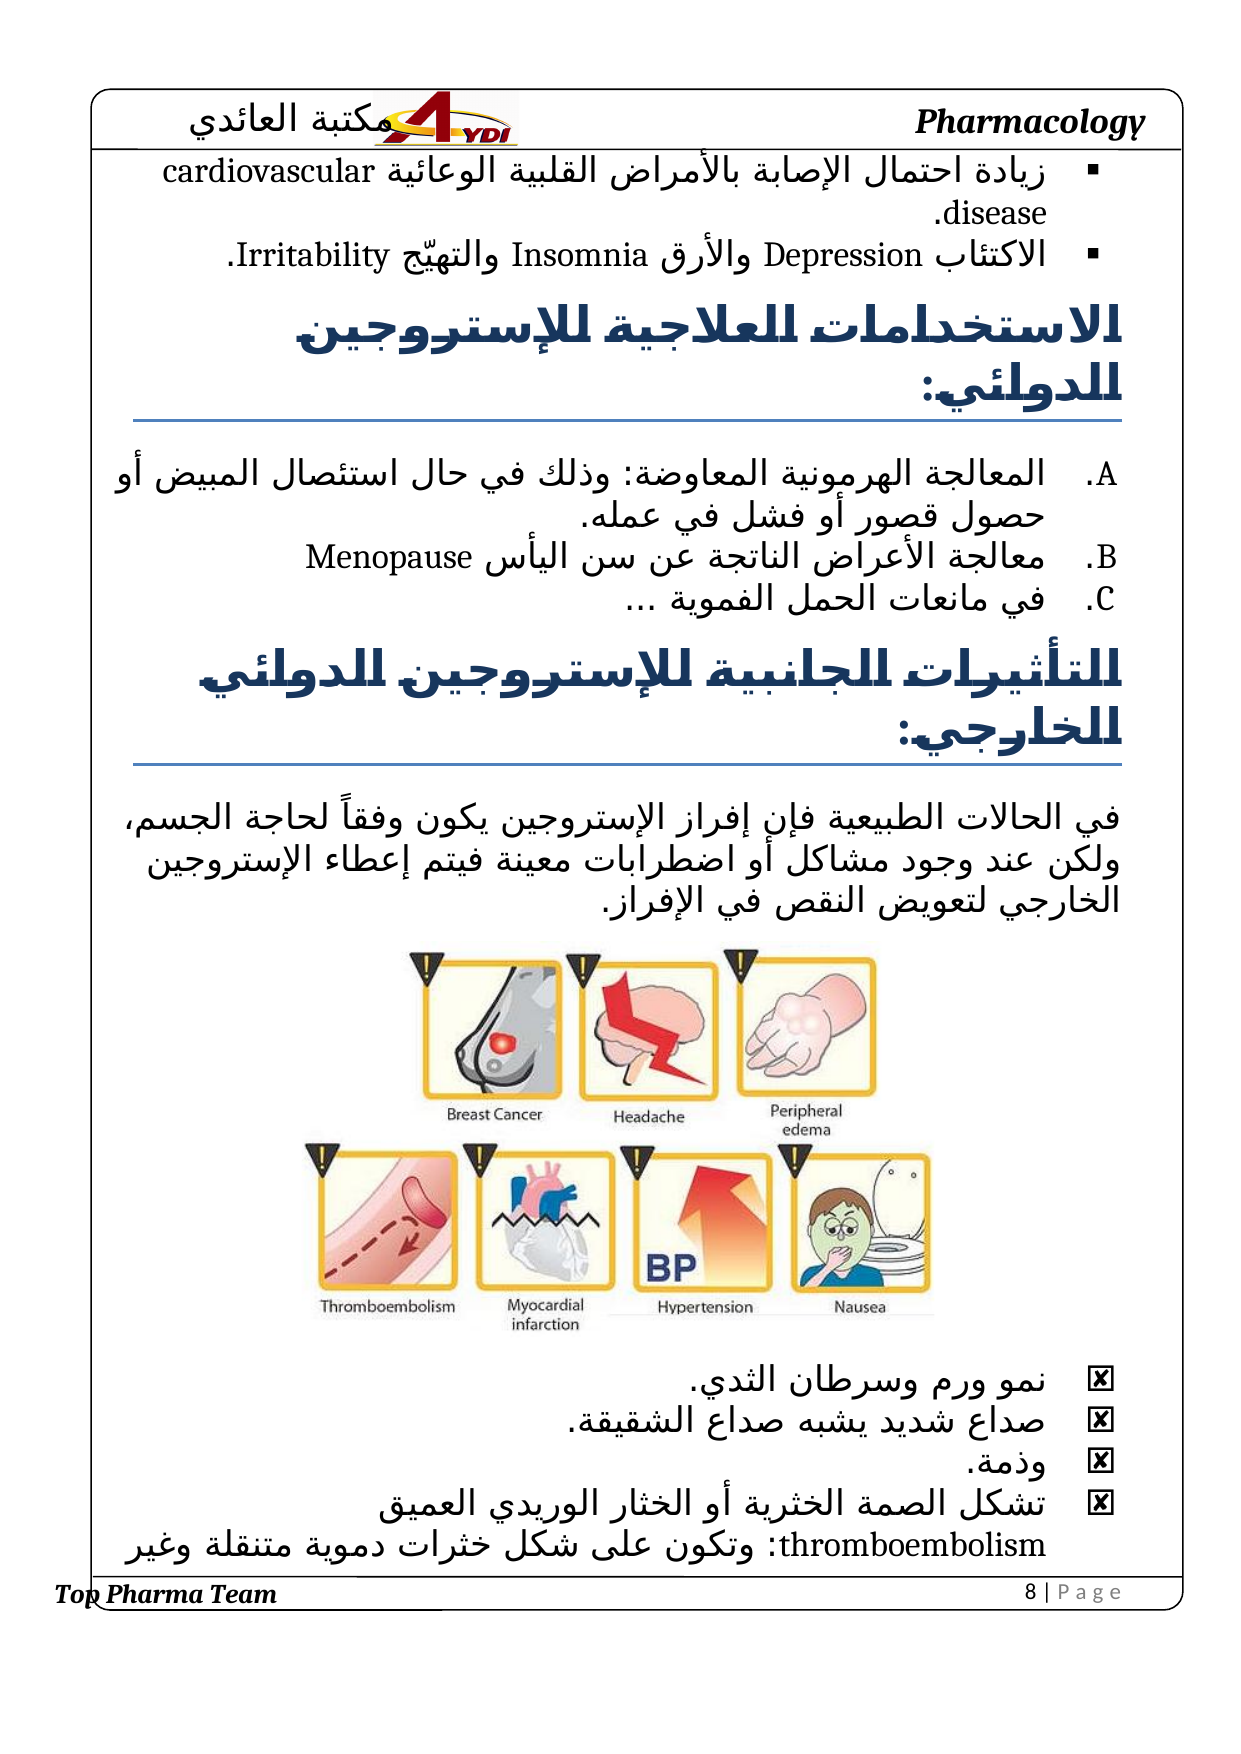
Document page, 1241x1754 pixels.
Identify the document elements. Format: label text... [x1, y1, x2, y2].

list صداع شديد يشبه صداع الشقيقة. [114, 1400, 1085, 1441]
list في مانعات الحمل الفموية ... [114, 578, 1085, 619]
picture [301, 941, 935, 1338]
list وذمة. [114, 1441, 1085, 1482]
list المعالجة الهرمونية المعاوضة: وذلك في حال استئصال المبيض أو حصول قصور أو فشل في عمله. [114, 453, 1085, 536]
list زيادة احتمال الإصابة بالأمراض القلبية الوعائية cardiovascular disease. [114, 150, 1085, 233]
picture [372, 91, 520, 148]
title التأثيرات الجانبية للإستروجين الدوائي الخارجي: [133, 640, 1122, 763]
text في الحالات الطبيعية فإن إفراز الإستروجين يكون وفقاً لحاجة الجسم، ولكن عند وجود مشاكل أو اضطرابات معينة فيتم إعطاء الإستروجين الخارجي لتعويض النقص في الإفراز. [114, 797, 1122, 921]
list معالجة الأعراض الناتجة عن سن اليأس Menopause [114, 536, 1085, 578]
title الاستخدامات العلاجية للإستروجين الدوائي: [133, 296, 1122, 419]
list الاكتئاب Depression والأرق Insomnia والتهيّج Irritability. [114, 233, 1085, 275]
list نمو ورم وسرطان الثدي. [114, 1358, 1085, 1400]
